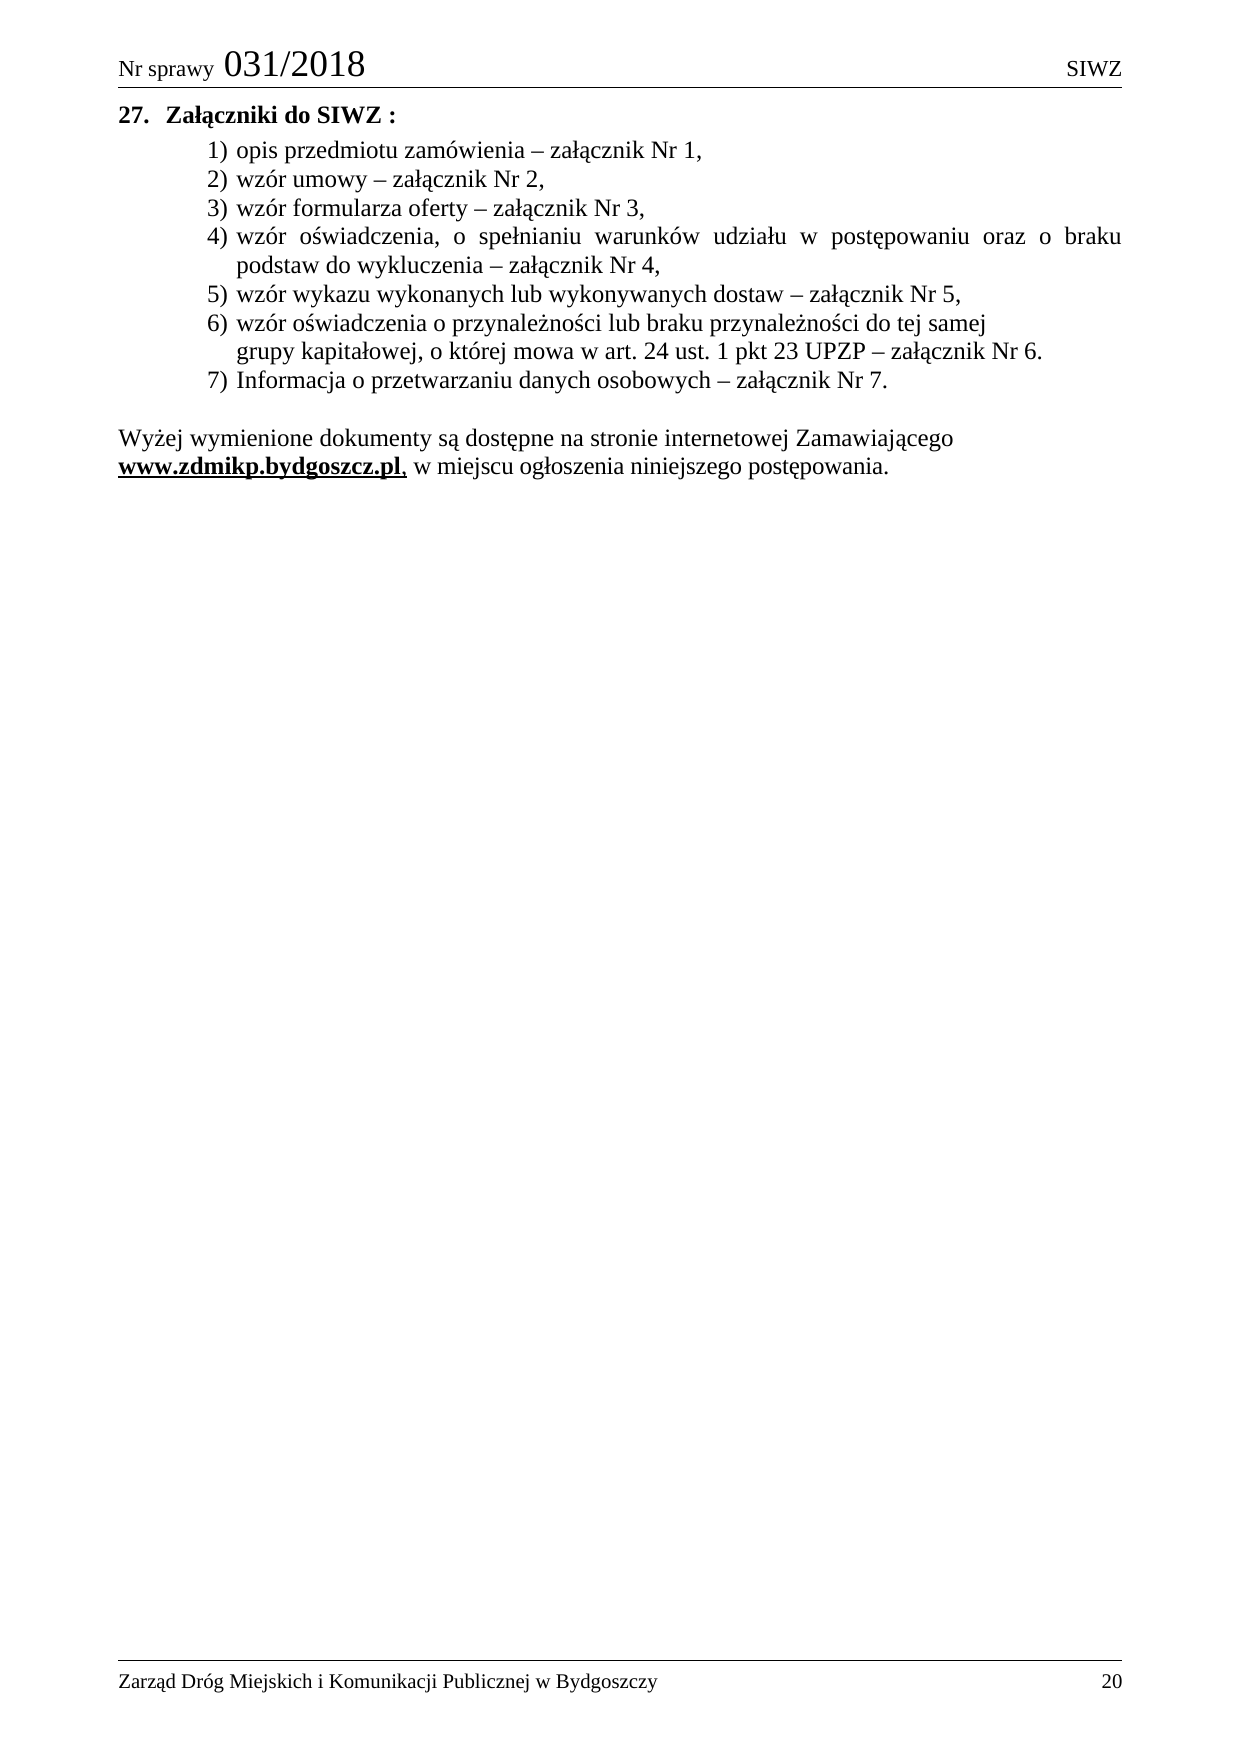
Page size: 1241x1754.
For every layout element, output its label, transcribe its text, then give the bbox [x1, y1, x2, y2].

text 4) wzór oświadczenia, o spełnianiu warunków udziału w postępowaniu oraz o braku podstaw do wykluczenia – załącznik Nr 4, [207, 221, 1122, 279]
text 2) wzór umowy – załącznik Nr 2, [207, 164, 1122, 193]
text 5) wzór wykazu wykonanych lub wykonywanych dostaw – załącznik Nr 5, [207, 279, 1122, 308]
text 1) opis przedmiotu zamówienia – załącznik Nr 1, [207, 135, 1122, 164]
text 6) wzór oświadczenia o przynależności lub braku przynależności do tej samej grupy kapitałowej, o której mowa w art. 24 ust. 1 pkt 23 UPZP – załącznik Nr 6. [207, 308, 1122, 365]
text 7) Informacja o przetwarzaniu danych osobowych – załącznik Nr 7. [207, 365, 1122, 394]
text 3) wzór formularza oferty – załącznik Nr 3, [207, 193, 1122, 221]
text Wyżej wymienione dokumenty są dostępne na stronie internetowej Zamawiającego www.zdmikp.bydgoszcz.pl, w miejscu ogłoszenia niniejszego postępowania. [118, 423, 1122, 480]
text 27. Załączniki do SIWZ : [118, 100, 1122, 129]
